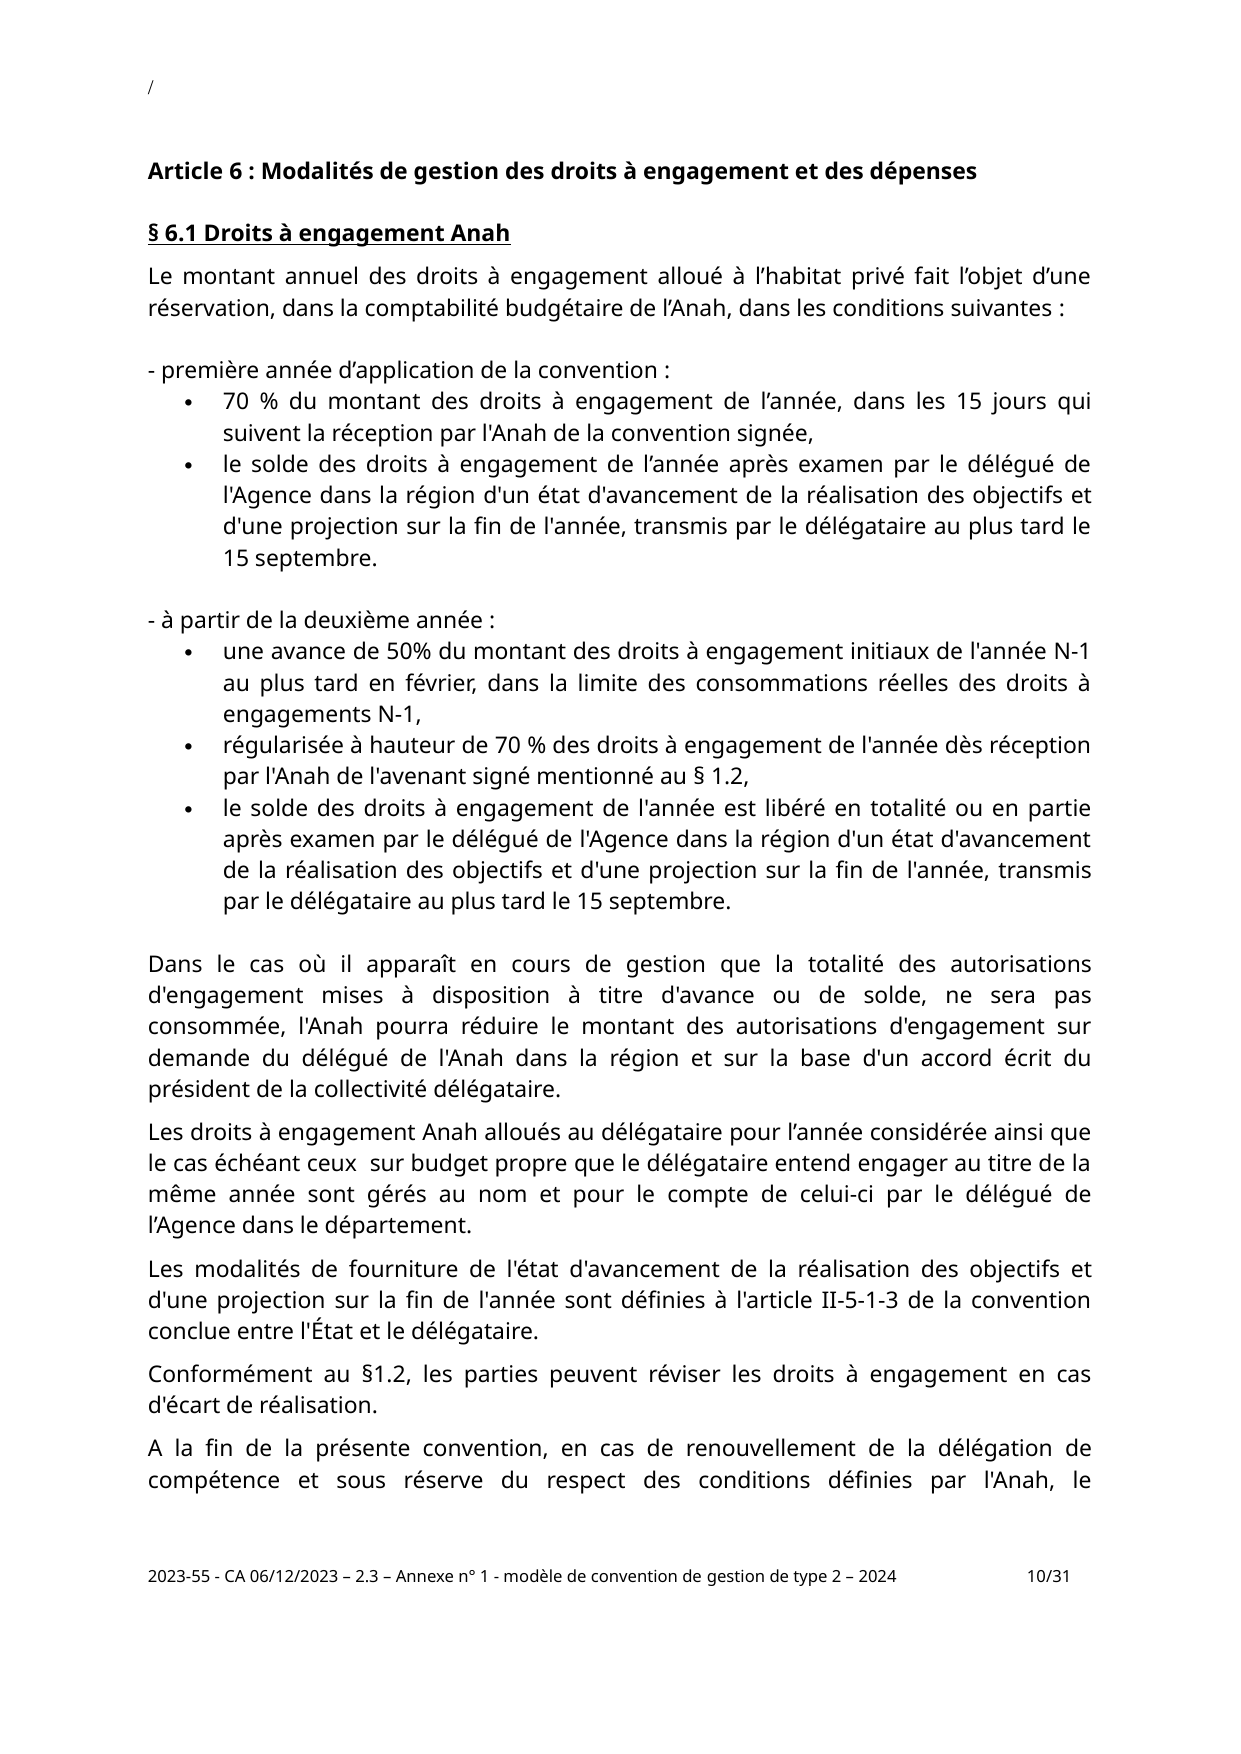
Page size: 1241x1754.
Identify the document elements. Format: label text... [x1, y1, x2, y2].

list le solde des droits à engagement de l’année après examen par le délégué de l'Agence dans la région d'un état d'avancement de la réalisation des objectifs et d'une projection sur la fin de l'année, transmis par le délégataire au plus tard le 15 septembre. [185, 448, 1093, 573]
text Le montant annuel des droits à engagement alloué à l’habitat privé fait l’objet d’une réservation, dans la comptabilité budgétaire de l’Anah, dans les conditions suivantes : [148, 260, 1093, 323]
list régularisée à hauteur de 70 % des droits à engagement de l'année dès réception par l'Anah de l'avenant signé mentionné au § 1.2, [185, 729, 1093, 791]
text Article 6 : Modalités de gestion des droits à engagement et des dépenses [148, 155, 1093, 186]
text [148, 1432, 1093, 1495]
list une avance de 50% du montant des droits à engagement initiaux de l'année N-1 au plus tard en février, dans la limite des consommations réelles des droits à engagements N-1, [185, 635, 1093, 729]
list le solde des droits à engagement de l'année est libéré en totalité ou en partie après examen par le délégué de l'Agence dans la région d'un état d'avancement de la réalisation des objectifs et d'une projection sur la fin de l'année, transmis par le délégataire au plus tard le 15 septembre. [185, 791, 1093, 916]
text - à partir de la deuxième année : [148, 604, 1093, 635]
list 70 % du montant des droits à engagement de l’année, dans les 15 jours qui suivent la réception par l'Anah de la convention signée, [185, 385, 1093, 448]
text - première année d’application de la convention : [148, 354, 1093, 385]
text Dans le cas où il apparaît en cours de gestion que la totalité des autorisations d'engagement mises à disposition à titre d'avance ou de solde, ne sera pas consommée, l'Anah pourra réduire le montant des autorisations d'engagement sur demande du délégué de l'Anah dans la région et sur la base d'un accord écrit du président de la collectivité délégataire. [148, 948, 1093, 1104]
text Conformément au §1.2, les parties peuvent réviser les droits à engagement en cas d'écart de réalisation. [148, 1358, 1093, 1421]
text Les modalités de fourniture de l'état d'avancement de la réalisation des objectifs et d'une projection sur la fin de l'année sont définies à l'article II-5-1-3 de la convention conclue entre l'État et le délégataire. [148, 1252, 1093, 1346]
text Les droits à engagement Anah alloués au délégataire pour l’année considérée ainsi que le cas échéant ceux sur budget propre que le délégataire entend engager au titre de la même année sont gérés au nom et pour le compte de celui-ci par le délégué de l’Agence dans le département. [148, 1116, 1093, 1241]
text § 6.1 Droits à engagement Anah [148, 217, 1093, 248]
